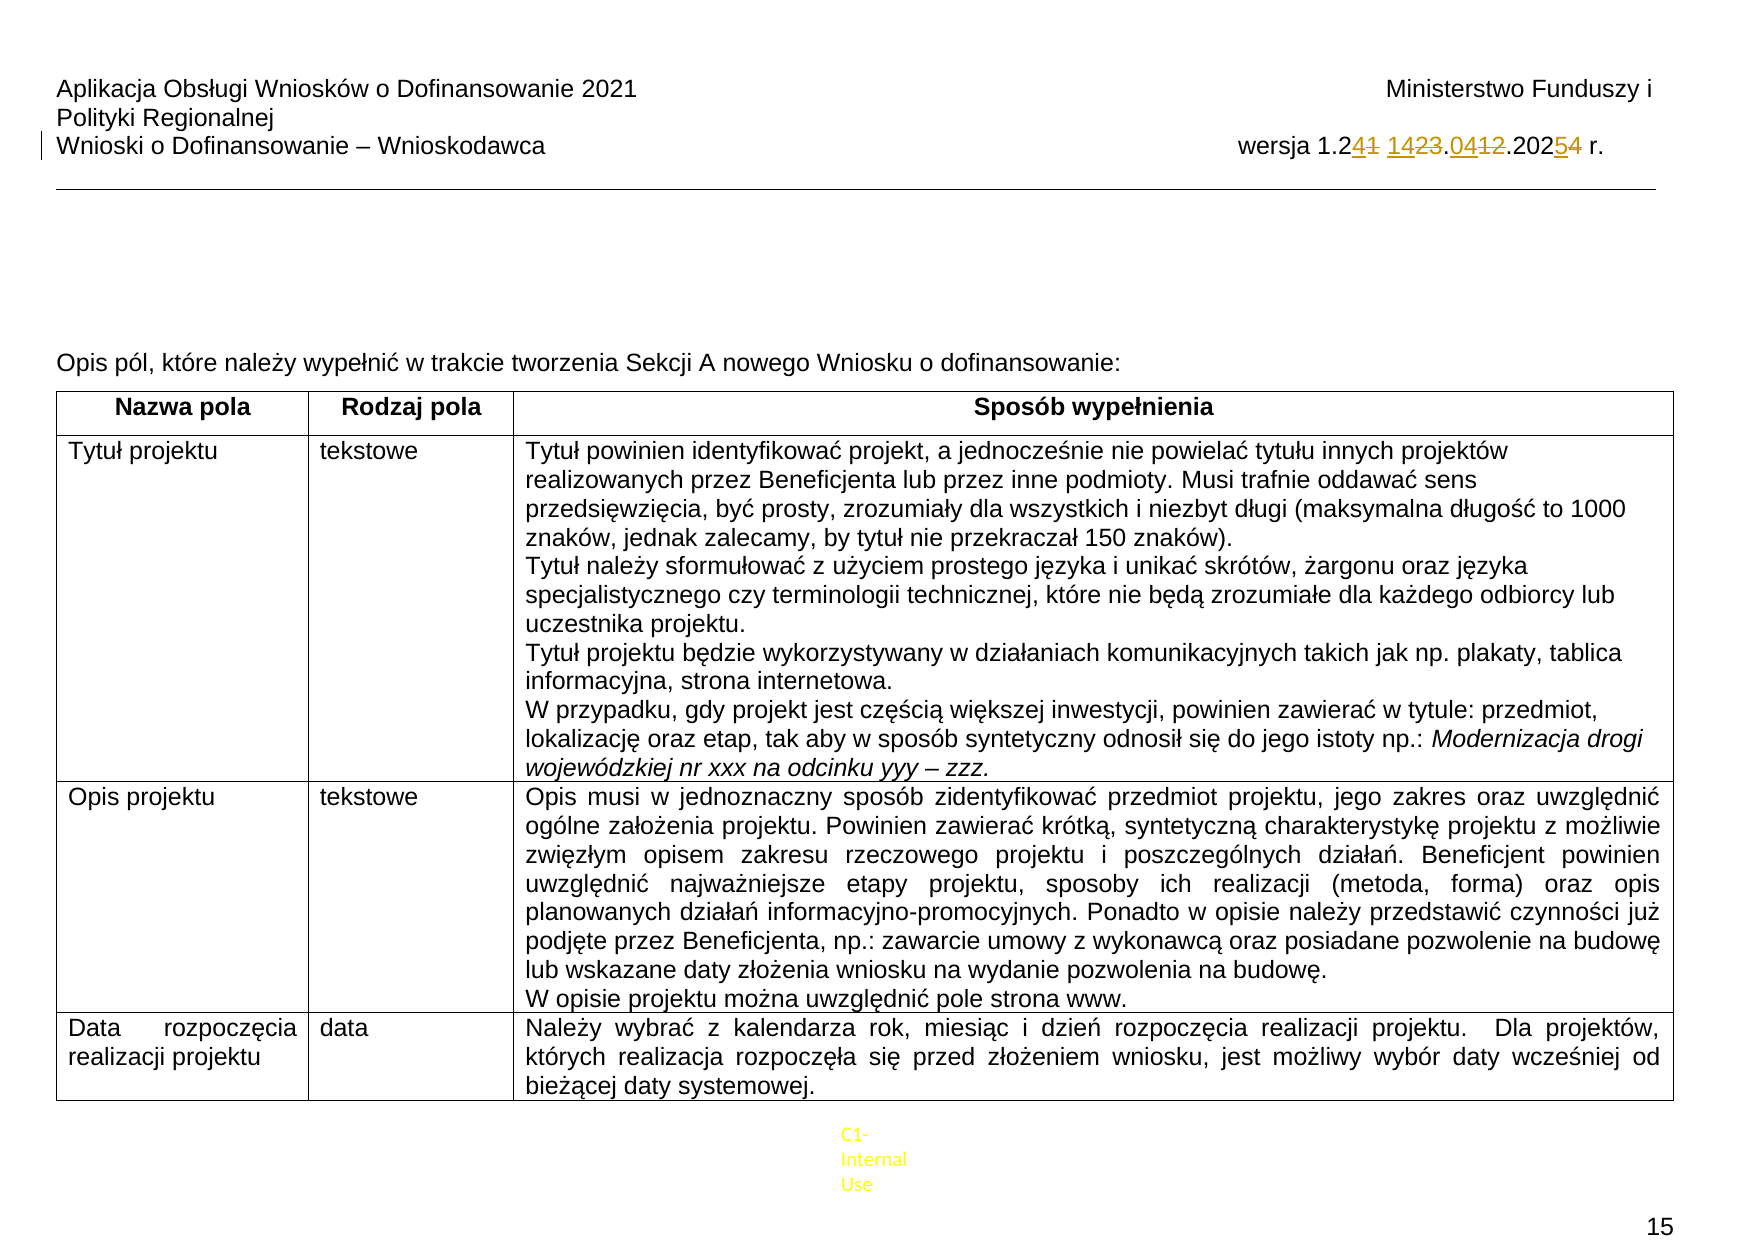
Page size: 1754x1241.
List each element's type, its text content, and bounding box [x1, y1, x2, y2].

table_cell Data rozpoczęcia realizacji projektu [57, 1013, 308, 1099]
table_cell tekstowe [309, 436, 513, 781]
table_cell Tytuł powinien identyfikować projekt, a jednocześnie nie powielać tytułu innych projektów realizowanych przez Beneficjenta lub przez inne podmioty. Musi trafnie oddawać sens przedsięwzięcia, być prosty, zrozumiały dla wszystkich i niezbyt długi (maksymalna długość to 1000 znaków, jednak zalecamy, by tytuł nie przekraczał 150 znaków). Tytuł należy sformułować z użyciem prostego języka i unikać skrótów, żargonu oraz języka specjalistycznego czy terminologii technicznej, które nie będą zrozumiałe dla każdego odbiorcy lub uczestnika projektu. Tytuł projektu będzie wykorzystywany w działaniach komunikacyjnych takich jak np. plakaty, tablica informacyjna, strona internetowa. W przypadku, gdy projekt jest częścią większej inwestycji, powinien zawierać w tytule: przedmiot, lokalizację oraz etap, tak aby w sposób syntetyczny odnosił się do jego istoty np.: Modernizacja drogi wojewódzkiej nr xxx na odcinku yyy – zzz. [514, 436, 1673, 781]
table_cell Opis projektu [57, 782, 308, 1012]
text Opis pól, które należy wypełnić w trakcie tworzenia Sekcji A nowego Wniosku o dofinansowanie: [56, 348, 1674, 377]
table_cell Opis musi w jednoznaczny sposób zidentyfikować przedmiot projektu, jego zakres oraz uwzględnić ogólne założenia projektu. Powinien zawierać krótką, syntetyczną charakterystykę projektu z możliwie zwięzłym opisem zakresu rzeczowego projektu i poszczególnych działań. Beneficjent powinien uwzględnić najważniejsze etapy projektu, sposoby ich realizacji (metoda, forma) oraz opis planowanych działań informacyjno-promocyjnych. Ponadto w opisie należy przedstawić czynności już podjęte przez Beneficjenta, np.: zawarcie umowy z wykonawcą oraz posiadane pozwolenie na budowę lub wskazane daty złożenia wniosku na wydanie pozwolenia na budowę. W opisie projektu można uwzględnić pole strona www. [514, 782, 1673, 1012]
table_cell tekstowe [309, 782, 513, 1012]
table_cell Tytuł projektu [57, 436, 308, 781]
table_header Rodzaj pola [309, 392, 513, 435]
table_header Nazwa pola [57, 392, 308, 435]
table_cell data [309, 1013, 513, 1099]
table_cell Należy wybrać z kalendarza rok, miesiąc i dzień rozpoczęcia realizacji projektu. Dla projektów, których realizacja rozpoczęła się przed złożeniem wniosku, jest możliwy wybór daty wcześniej od bieżącej daty systemowej. [514, 1013, 1673, 1099]
table_header Sposób wypełnienia [514, 392, 1673, 435]
